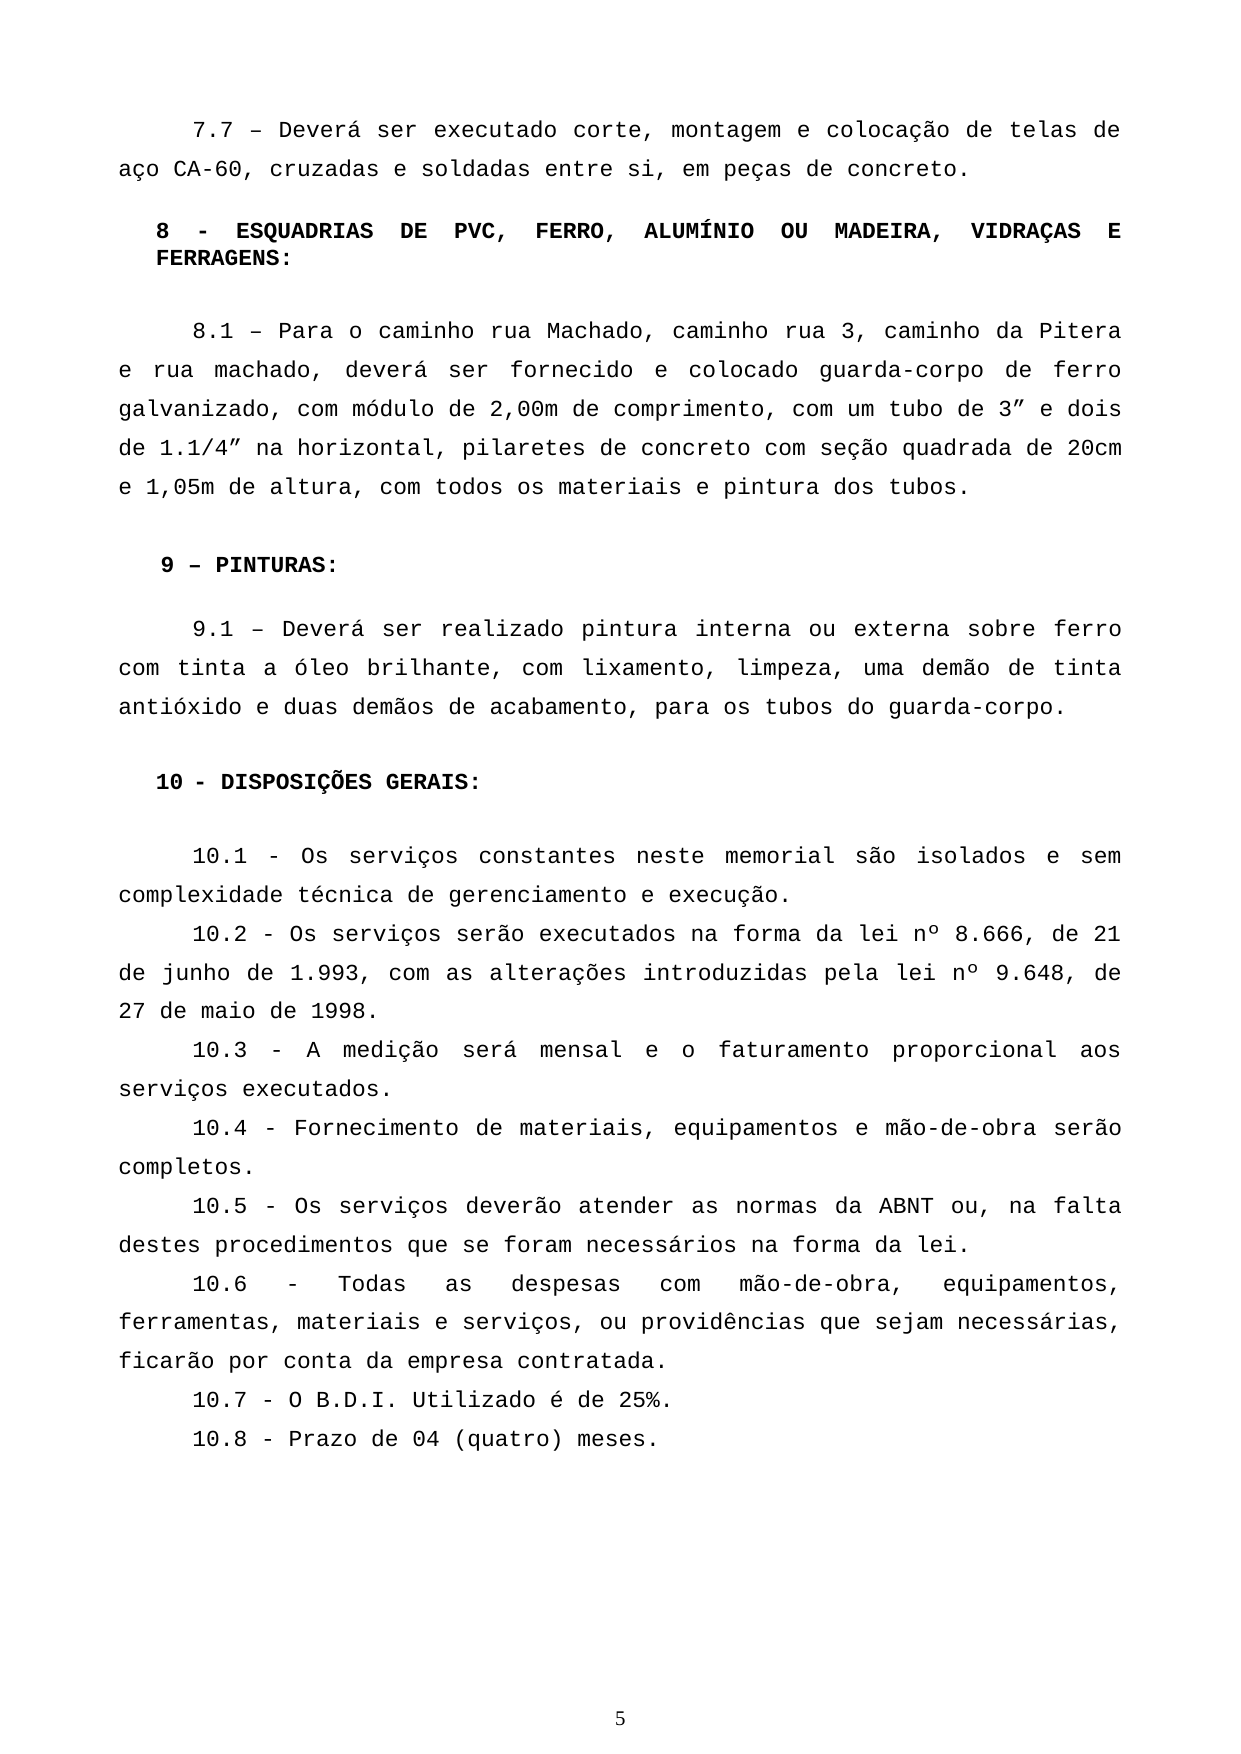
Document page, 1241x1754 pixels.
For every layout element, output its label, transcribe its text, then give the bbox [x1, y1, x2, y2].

text 10.3 - A medição será mensal e o faturamento proporcional aos serviços executados. [118, 1039, 1122, 1103]
text 10.6 - Todas as despesas com mão-de-obra, equipamentos, ferramentas, materiais e serviços, ou providências que sejam necessárias, ficarão por conta da empresa contratada. [118, 1272, 1122, 1376]
text 7.7 – Deverá ser executado corte, montagem e colocação de telas de aço CA-60, cruzadas e soldadas entre si, em peças de concreto. [118, 118, 1122, 183]
text 10.8 - Prazo de 04 (quatro) meses. [118, 1427, 1122, 1453]
text 8.1 – Para o caminho rua Machado, caminho rua 3, caminho da Pitera e rua machado, deverá ser fornecido e colocado guarda-corpo de ferro galvanizado, com módulo de 2,00m de comprimento, com um tubo de 3” e dois de 1.1/4” na horizontal, pilaretes de concreto com seção quadrada de 20cm e 1,05m de altura, com todos os materiais e pintura dos tubos. [118, 320, 1122, 501]
text 10.1 - Os serviços constantes neste memorial são isolados e sem complexidade técnica de gerenciamento e execução. [118, 844, 1122, 909]
subtitle 9 – PINTURAS: [133, 553, 1122, 579]
subtitle 8 - ESQUADRIAS DE PVC, FERRO, ALUMÍNIO OU MADEIRA, VIDRAÇAS E FERRAGENS: [156, 220, 1122, 272]
text 9.1 – Deverá ser realizado pintura interna ou externa sobre ferro com tinta a óleo brilhante, com lixamento, limpeza, uma demão de tinta antióxido e duas demãos de acabamento, para os tubos do guarda-corpo. [118, 618, 1122, 721]
subtitle - DISPOSIÇÕES GERAIS: [156, 770, 1122, 796]
text 10.7 - O B.D.I. Utilizado é de 25%. [118, 1388, 1122, 1414]
text 10.2 - Os serviços serão executados na forma da lei nº 8.666, de 21 de junho de 1.993, com as alterações introduzidas pela lei nº 9.648, de 27 de maio de 1998. [118, 922, 1122, 1026]
text 10.5 - Os serviços deverão atender as normas da ABNT ou, na falta destes procedimentos que se foram necessários na forma da lei. [118, 1194, 1122, 1259]
text 10.4 - Fornecimento de materiais, equipamentos e mão-de-obra serão completos. [118, 1116, 1122, 1181]
